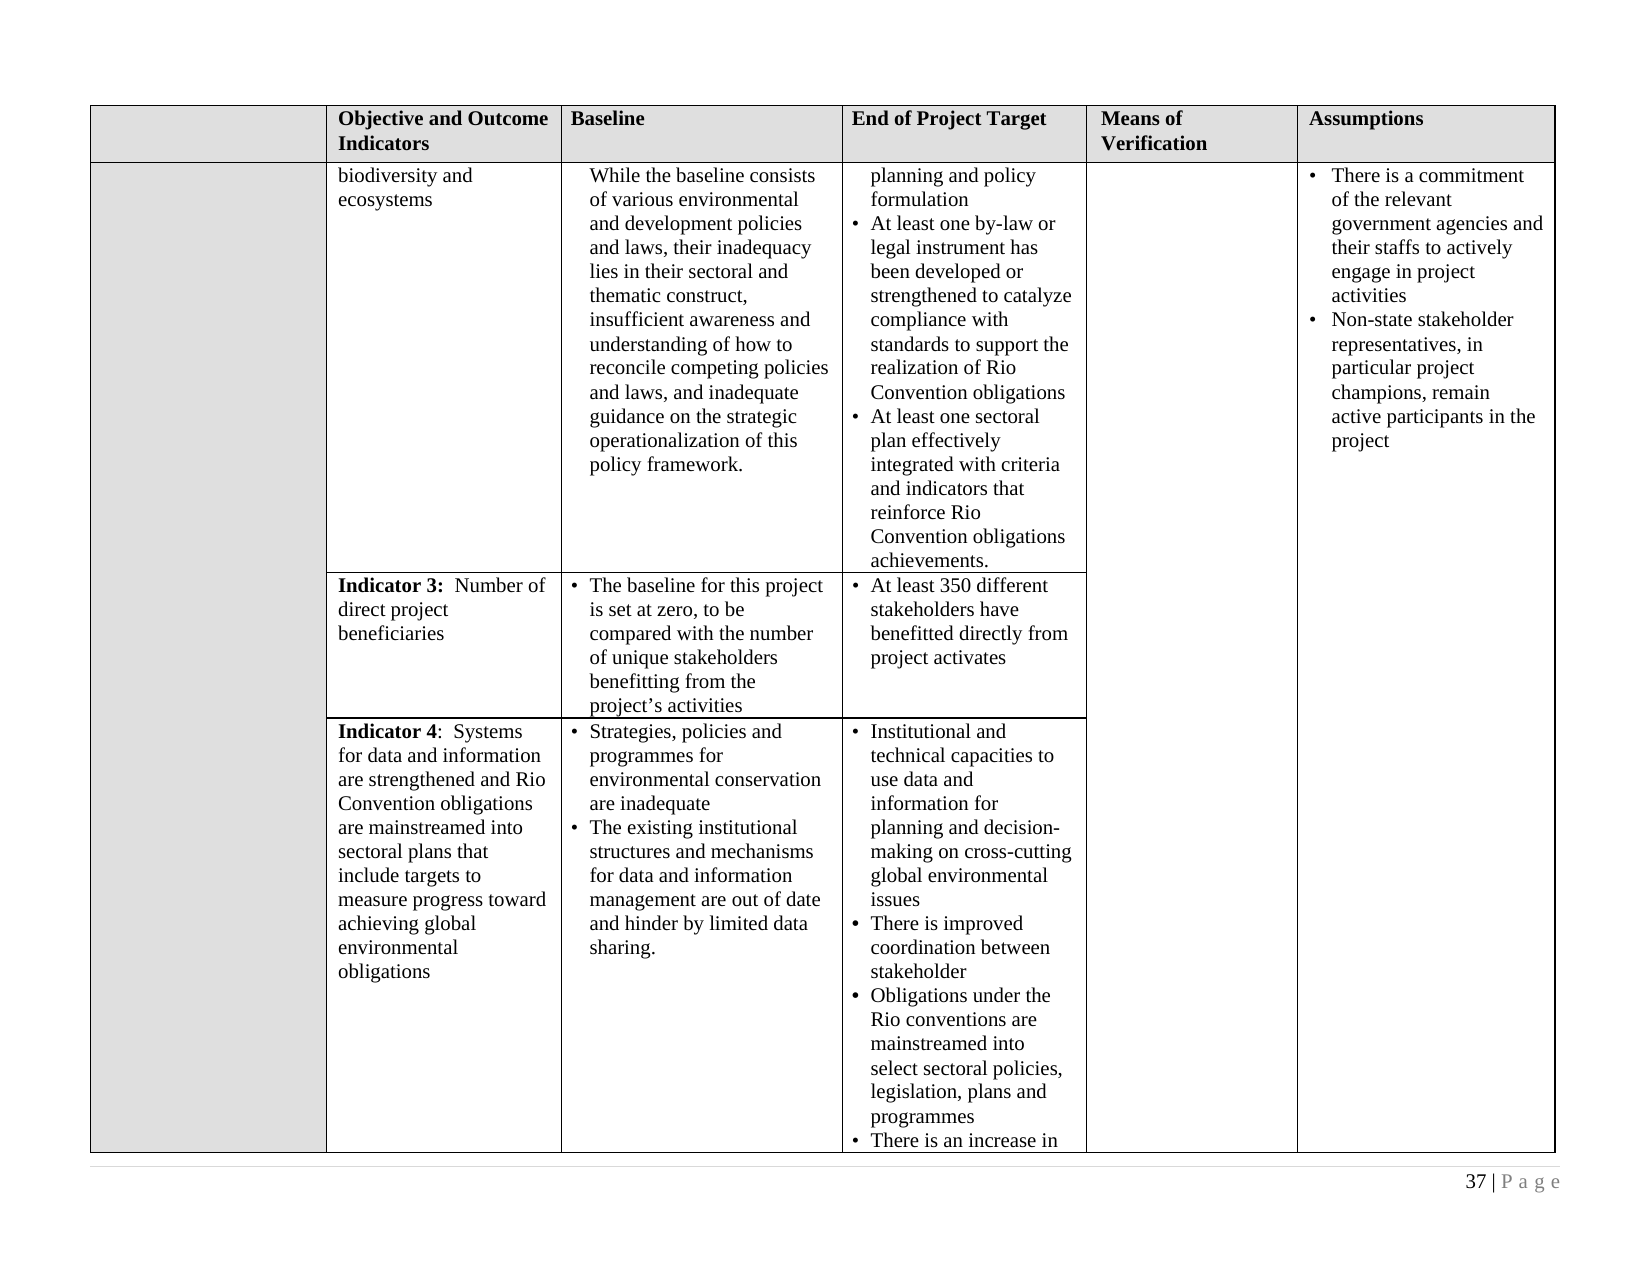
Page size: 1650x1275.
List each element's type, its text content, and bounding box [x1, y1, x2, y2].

table_header [91, 106, 326, 162]
table_header Assumptions [1298, 106, 1554, 162]
table_header Baseline [562, 106, 842, 162]
table_cell Indicator 3: Number of direct project beneficiaries [327, 573, 561, 717]
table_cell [562, 163, 842, 572]
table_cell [562, 719, 842, 1152]
table_cell At least 350 different stakeholders have benefitted directly from project activates [843, 573, 1086, 717]
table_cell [327, 163, 561, 572]
table_header Means of Verification [1087, 106, 1297, 162]
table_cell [843, 719, 1086, 1152]
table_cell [327, 719, 561, 1152]
table_header Objective and Outcome Indicators [327, 106, 561, 162]
table_header End of Project Target [843, 106, 1086, 162]
table_cell The baseline for this project is set at zero, to be compared with the number of unique stakeholders benefitting from the project’s activities [562, 573, 842, 717]
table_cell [843, 163, 1086, 572]
